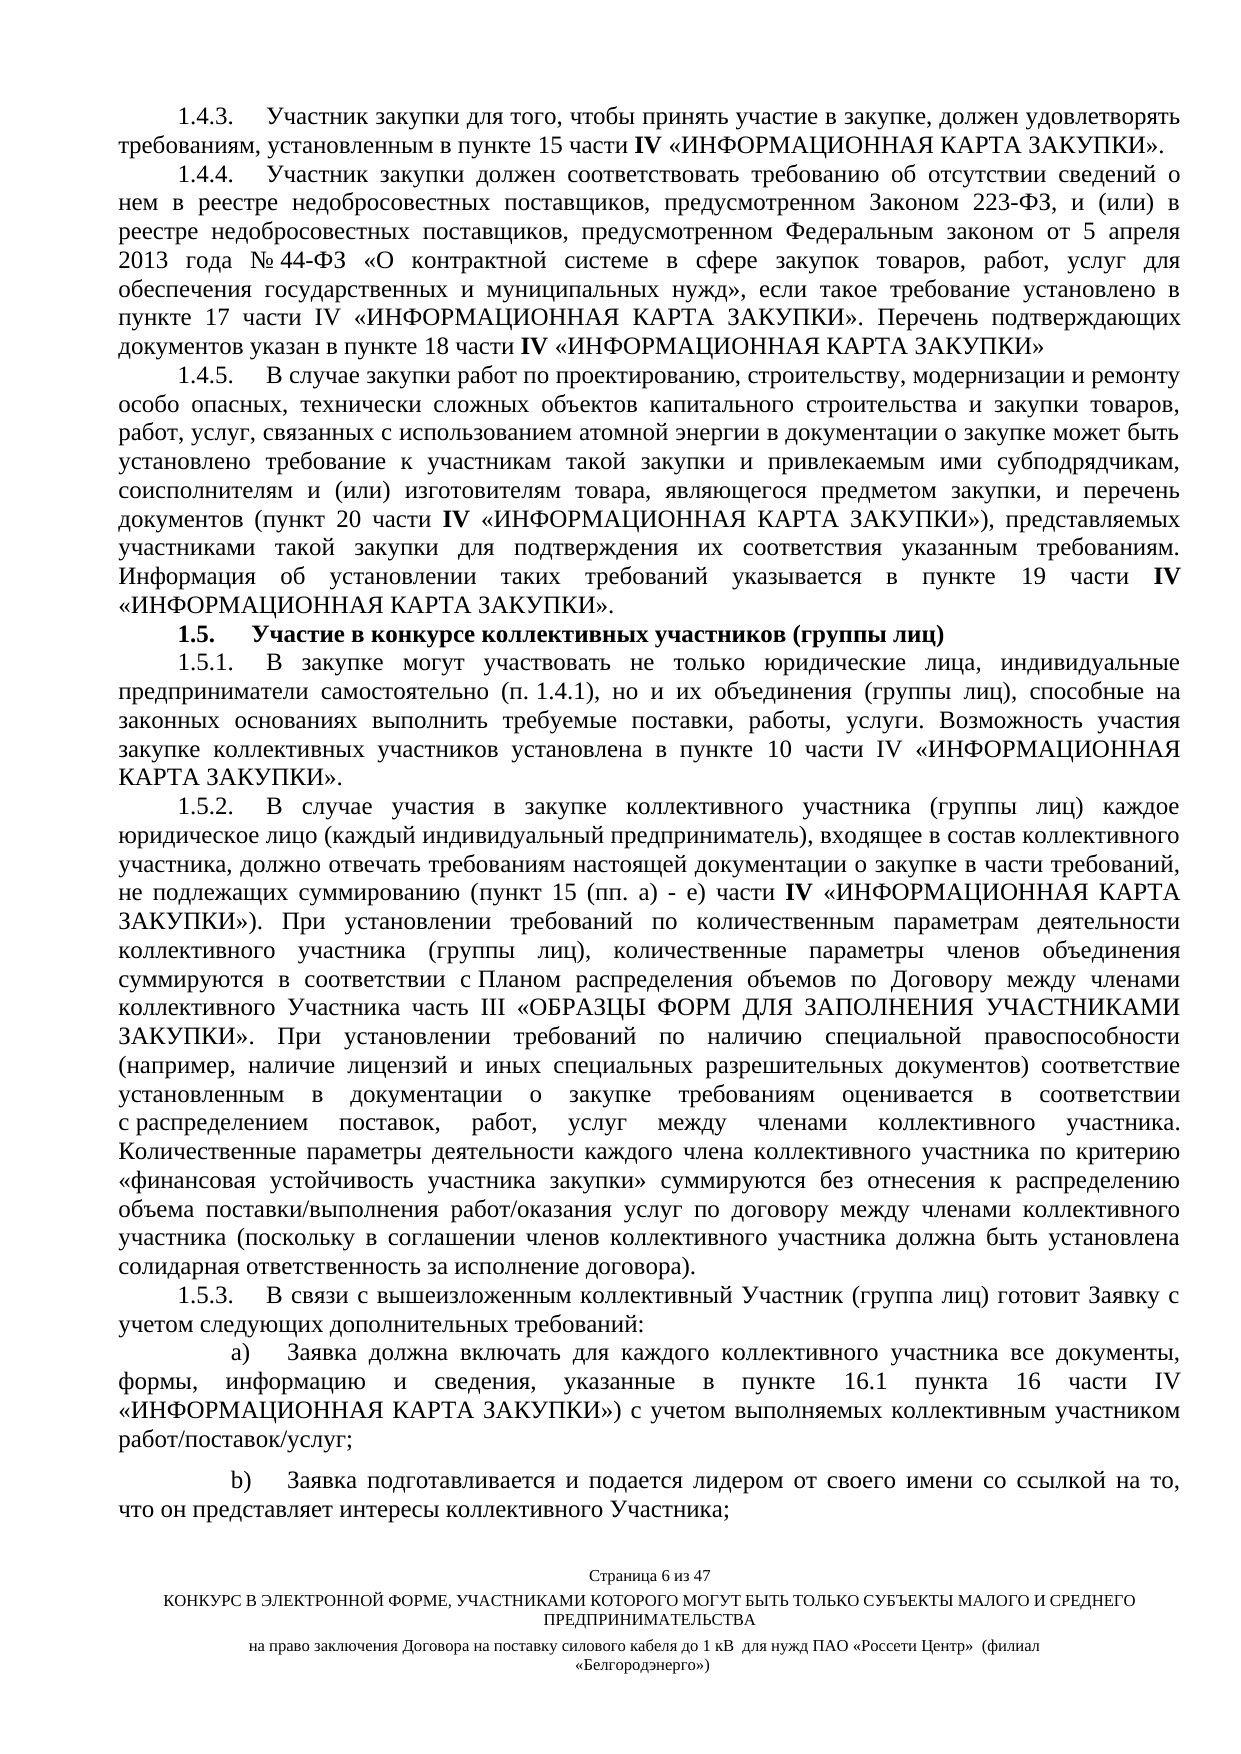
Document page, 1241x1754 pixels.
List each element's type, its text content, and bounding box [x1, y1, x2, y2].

subtitle Участник закупки для того, чтобы принять участие в закупке, должен удовлетворять требованиям, установленным в пункте 15 части IV «ИНФОРМАЦИОННАЯ КАРТА ЗАКУПКИ». [118, 101, 1181, 159]
subtitle В случае закупки работ по проектированию, строительству, модернизации и ремонту особо опасных, технически сложных объектов капитального строительства и закупки товаров, работ, услуг, связанных с использованием атомной энергии в документации о закупке может быть установлено требование к участникам такой закупки и привлекаемым ими субподрядчикам, соисполнителям и (или) изготовителям товара, являющегося предметом закупки, и перечень документов (пункт 20 части IV «ИНФОРМАЦИОННАЯ КАРТА ЗАКУПКИ»), представляемых участниками такой закупки для подтверждения их соответствия указанным требованиям. Информация об установлении таких требований указывается в пункте 19 части IV «ИНФОРМАЦИОННАЯ КАРТА ЗАКУПКИ». [118, 360, 1181, 619]
list Заявка подготавливается и подается лидером от своего имени со ссылкой на то, что он представляет интересы коллективного Участника; [118, 1465, 1181, 1522]
subtitle В случае участия в закупке коллективного участника (группы лиц) каждое юридическое лицо (каждый индивидуальный предприниматель), входящее в состав коллективного участника, должно отвечать требованиям настоящей документации о закупке в части требований, не подлежащих суммированию (пункт 15 (пп. а) - е) части IV «ИНФОРМАЦИОННАЯ КАРТА ЗАКУПКИ»). При установлении требований по количественным параметрам деятельности коллективного участника (группы лиц), количественные параметры членов объединения суммируются в соответствии с Планом распределения объемов по Договору между членами коллективного Участника часть III «ОБРАЗЦЫ ФОРМ ДЛЯ ЗАПОЛНЕНИЯ УЧАСТНИКАМИ ЗАКУПКИ». При установлении требований по наличию специальной правоспособности (например, наличие лицензий и иных специальных разрешительных документов) соответствие установленным в документации о закупке требованиям оценивается в соответствии с распределением поставок, работ, услуг между членами коллективного участника. Количественные параметры деятельности каждого члена коллективного участника по критерию «финансовая устойчивость участника закупки» суммируются без отнесения к распределению объема поставки/выполнения работ/оказания услуг по договору между членами коллективного участника (поскольку в соглашении членов коллективного участника должна быть установлена солидарная ответственность за исполнение договора). [118, 791, 1181, 1280]
subtitle Участие в конкурсе коллективных участников (группы лиц) [118, 619, 1181, 647]
subtitle В связи с вышеизложенным коллективный Участник (группа лиц) готовит Заявку с учетом следующих дополнительных требований: [118, 1280, 1181, 1337]
subtitle Участник закупки должен соответствовать требованию об отсутствии сведений о нем в реестре недобросовестных поставщиков, предусмотренном Законом 223-ФЗ, и (или) в реестре недобросовестных поставщиков, предусмотренном Федеральным законом от 5 апреля 2013 года № 44-ФЗ «О контрактной системе в сфере закупок товаров, работ, услуг для обеспечения государственных и муниципальных нужд», если такое требование установлено в пункте 17 части IV «ИНФОРМАЦИОННАЯ КАРТА ЗАКУПКИ». Перечень подтверждающих документов указан в пункте 18 части IV «ИНФОРМАЦИОННАЯ КАРТА ЗАКУПКИ» [118, 159, 1181, 360]
list Заявка должна включать для каждого коллективного участника все документы, формы, информацию и сведения, указанные в пункте 16.1 пункта 16 части IV «ИНФОРМАЦИОННАЯ КАРТА ЗАКУПКИ») с учетом выполняемых коллективным участником работ/поставок/услуг; [118, 1337, 1181, 1452]
subtitle В закупке могут участвовать не только юридические лица, индивидуальные предприниматели самостоятельно (п. 1.4.1), но и их объединения (группы лиц), способные на законных основаниях выполнить требуемые поставки, работы, услуги. Возможность участия закупке коллективных участников установлена в пункте 10 части IV «ИНФОРМАЦИОННАЯ КАРТА ЗАКУПКИ». [118, 647, 1181, 791]
